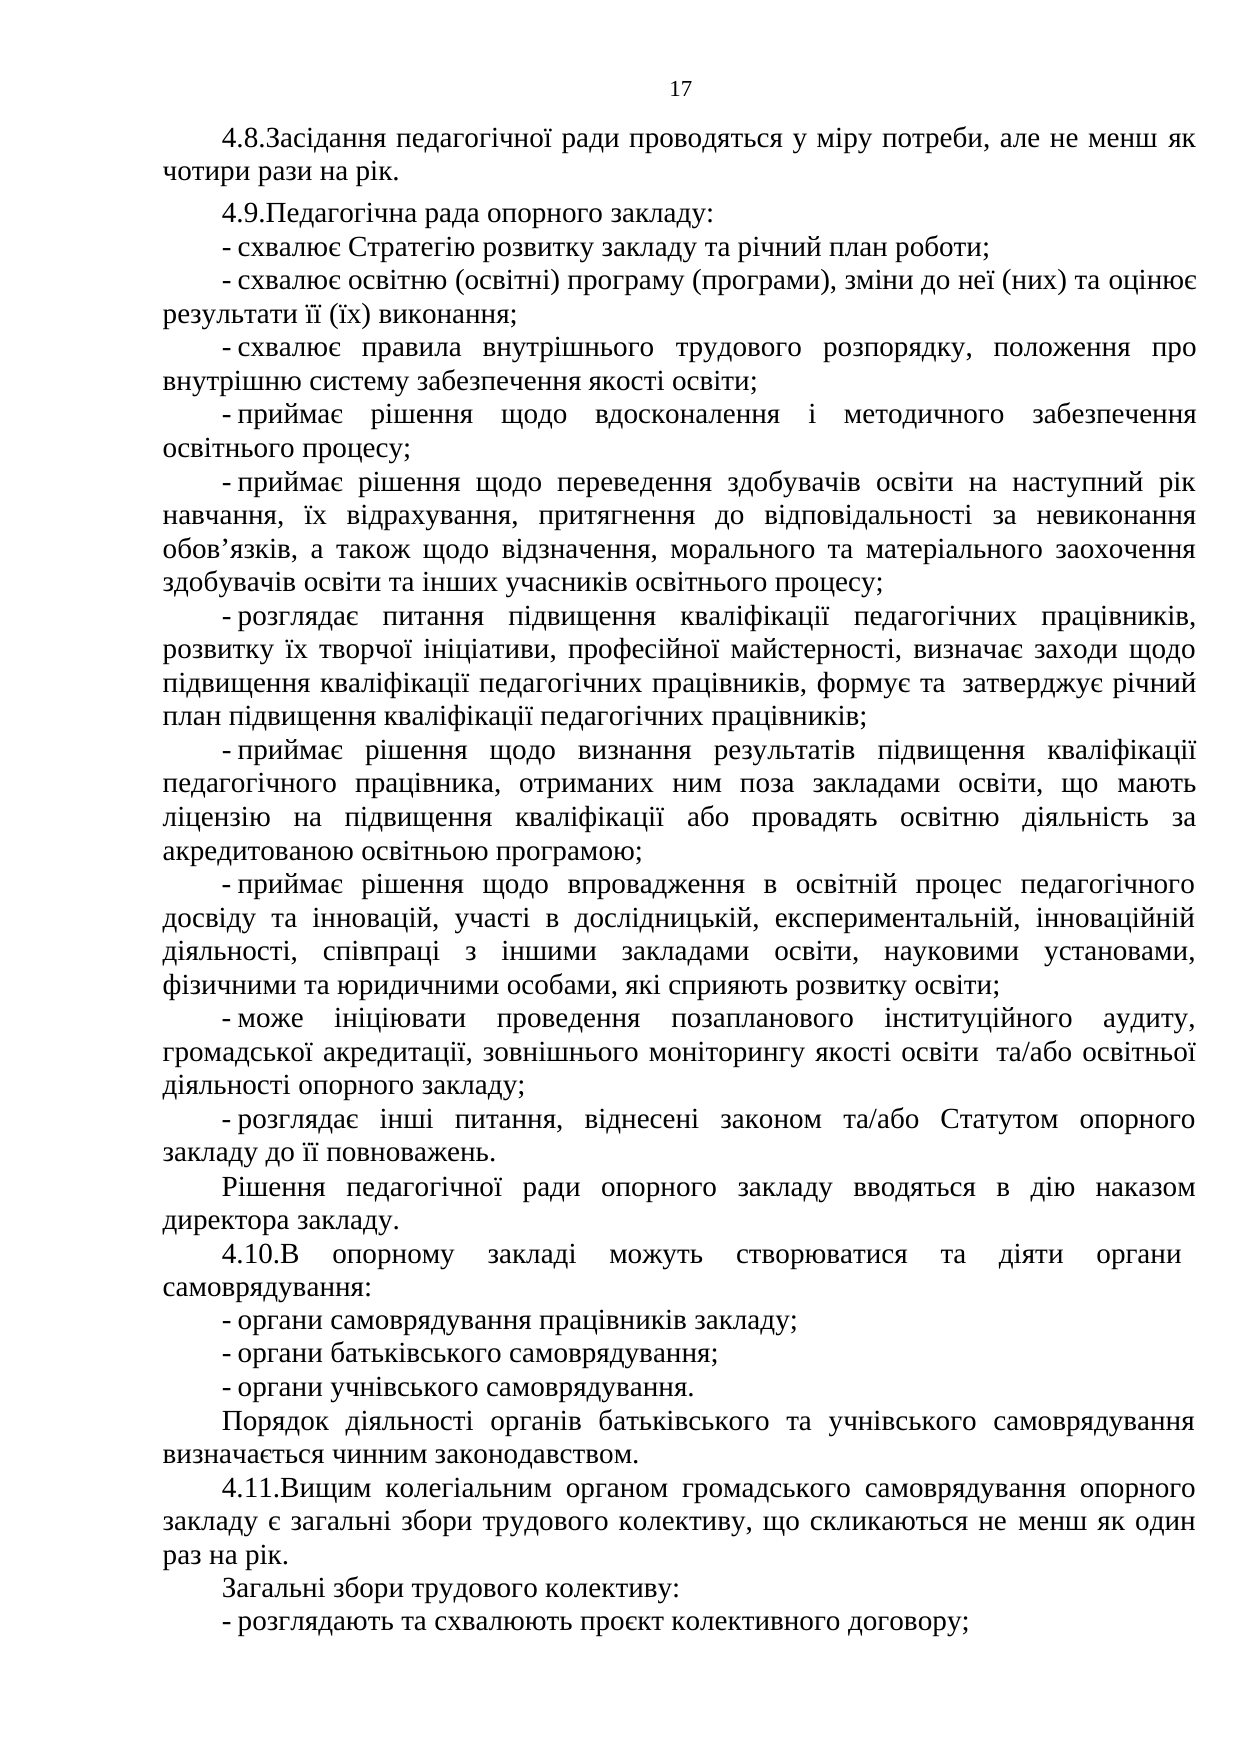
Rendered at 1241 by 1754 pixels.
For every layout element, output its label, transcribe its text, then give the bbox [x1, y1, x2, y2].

list органи учнівського самоврядування. [162, 1369, 1196, 1403]
list розглядає питання підвищення кваліфікації педагогічних працівників, розвитку їх творчої ініціативи, професійної майстерності, визначає заходи щодо підвищення кваліфікації педагогічних працівників, формує та затверджує річний план підвищення кваліфікації педагогічних працівників; [162, 598, 1196, 732]
text 4.10.В опорному закладі можуть створюватися та діяти органи самоврядування: [162, 1236, 1181, 1303]
text Рішення педагогічної ради опорного закладу вводяться в дію наказом директора закладу. [162, 1171, 1196, 1236]
list схвалює Стратегію розвитку закладу та річний план роботи; [162, 229, 1196, 262]
list приймає рішення щодо переведення здобувачів освіти на наступний рік навчання, їх відрахування, притягнення до відповідальності за невиконання обов’язків, а також щодо відзначення, морального та матеріального заохочення здобувачів освіти та інших учасників освітнього процесу; [162, 464, 1196, 598]
list органи самоврядування працівників закладу; [162, 1303, 1196, 1336]
text Загальні збори трудового колективу: [162, 1571, 1196, 1604]
list схвалює освітню (освітні) програму (програми), зміни до неї (них) та оцінює результати її (їх) виконання; [162, 262, 1196, 329]
text 4.8.Засідання педагогічної ради проводяться у міру потреби, але не менш як чотири рази на рік. [162, 122, 1196, 187]
list приймає рішення щодо визнання результатів підвищення кваліфікації педагогічного працівника, отриманих ним поза закладами освіти, що мають ліцензію на підвищення кваліфікації або провадять освітню діяльність за акредитованою освітньою програмою; [162, 732, 1196, 866]
list розглядає інші питання, віднесені законом та/або Статутом опорного закладу до її повноважень. [162, 1101, 1196, 1168]
list схвалює правила внутрішнього трудового розпорядку, положення про внутрішню систему забезпечення якості освіти; [162, 329, 1196, 397]
list розглядають та схвалюють проєкт колективного договору; [162, 1604, 1196, 1637]
text Порядок діяльності органів батьківського та учнівського самоврядування визначається чинним законодавством. [162, 1403, 1196, 1470]
text 4.11.Вищим колегіальним органом громадського самоврядування опорного закладу є загальні збори трудового колективу, що скликаються не менш як один раз на рік. [162, 1470, 1196, 1571]
text 4.9.Педагогічна рада опорного закладу: [162, 197, 1196, 229]
list може ініціювати проведення позапланового інституційного аудиту, громадської акредитації, зовнішнього моніторингу якості освіти та/або освітньої діяльності опорного закладу; [162, 1000, 1196, 1101]
list органи батьківського самоврядування; [162, 1336, 1196, 1369]
list приймає рішення щодо вдосконалення і методичного забезпечення освітнього процесу; [162, 397, 1196, 464]
list приймає рішення щодо впровадження в освітній процес педагогічного досвіду та інновацій, участі в дослідницькій, експериментальній, інноваційній діяльності, співпраці з іншими закладами освіти, науковими установами, фізичними та юридичними особами, які сприяють розвитку освіти; [162, 866, 1196, 1000]
